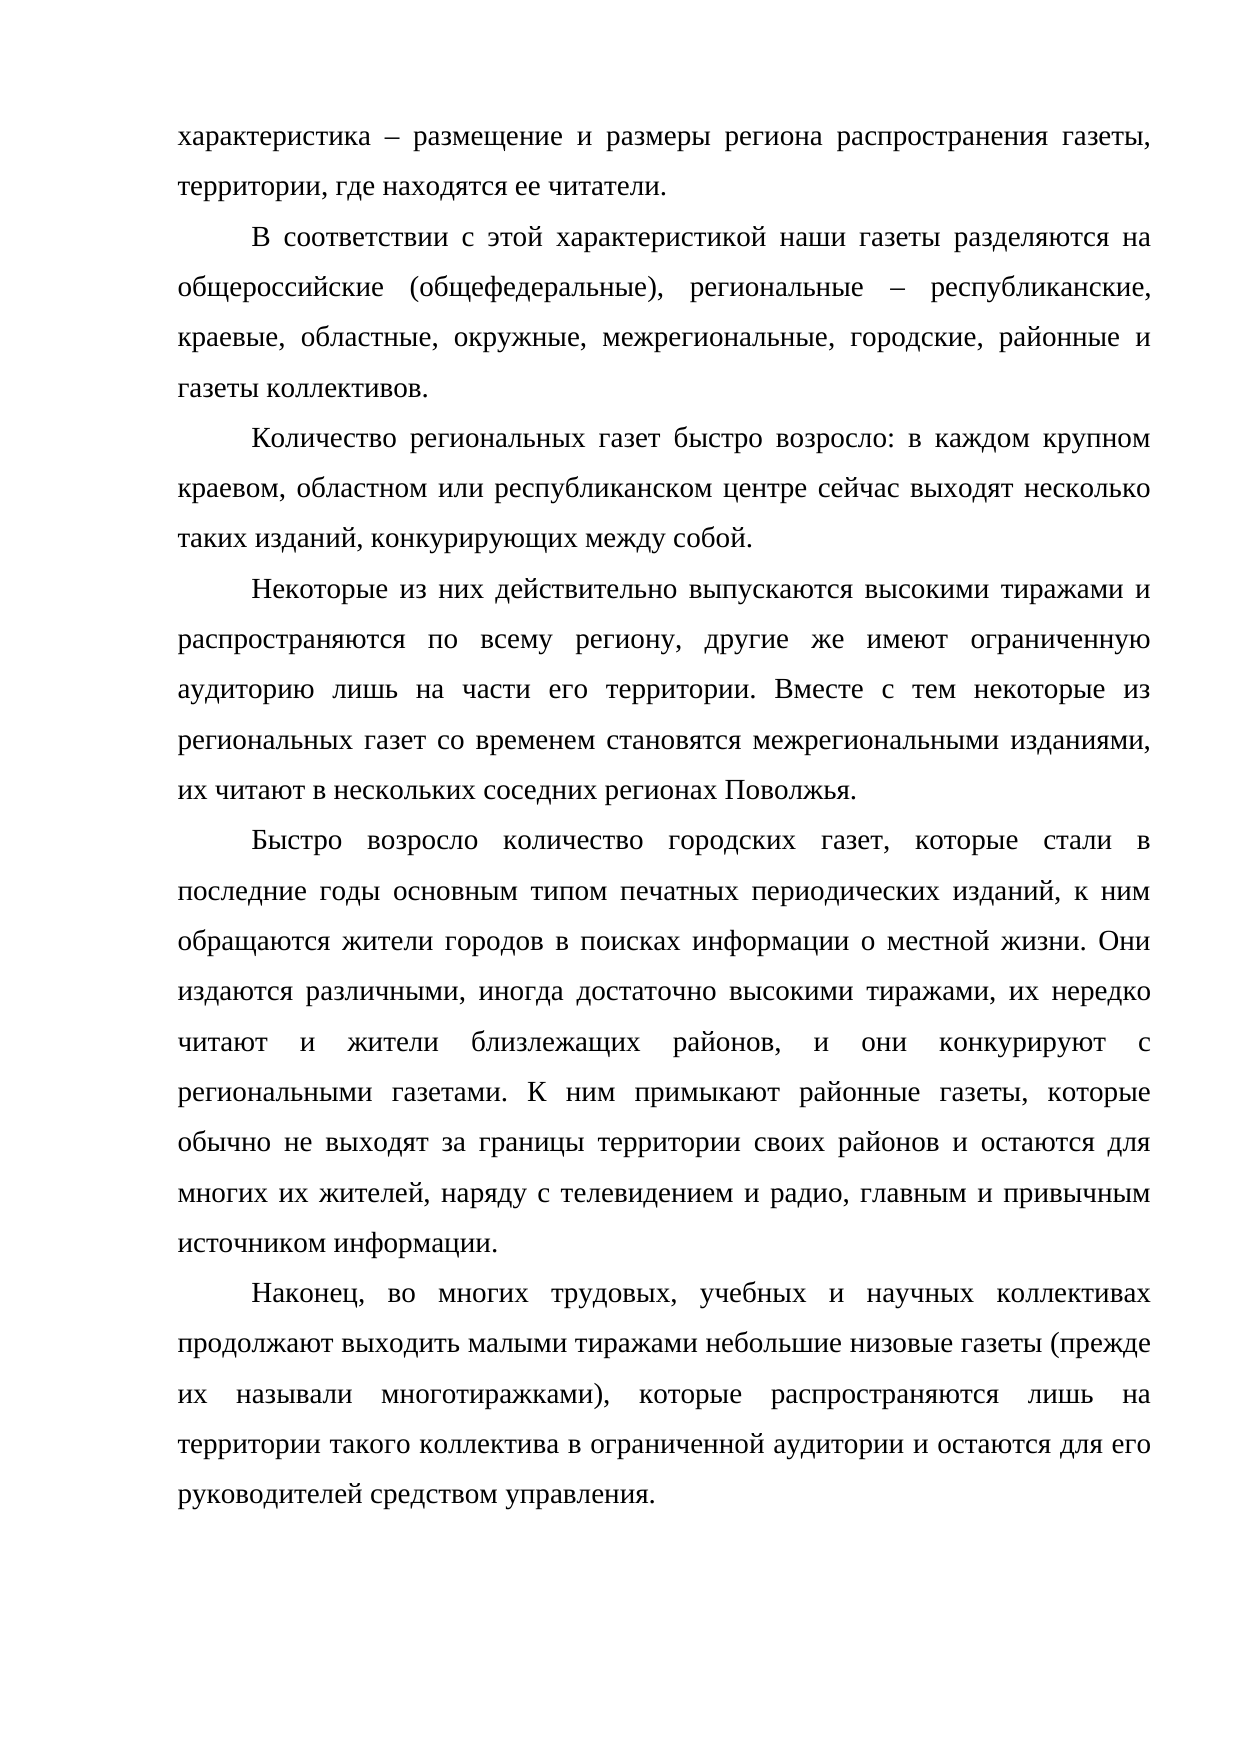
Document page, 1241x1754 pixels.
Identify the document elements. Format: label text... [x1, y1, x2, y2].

text Наконец, во многих трудовых, учебных и научных коллективах продолжают выходить малыми тиражами небольшие низовые газеты (прежде их называли многотиражками), которые распространяются лишь на территории такого коллектива в ограниченной аудитории и остаются для его руководителей средством управления. [177, 1275, 1152, 1510]
text Быстро возросло количество городских газет, которые стали в последние годы основным типом печатных периодических изданий, к ним обращаются жители городов в поисках информации о местной жизни. Они издаются различными, иногда достаточно высокими тиражами, их нередко читают и жители близлежащих районов, и они конкурируют с региональными газетами. К ним примыкают районные газеты, которые обычно не выходят за границы территории своих районов и остаются для многих их жителей, наряду с телевидением и радио, главным и привычным источником информации. [177, 822, 1152, 1258]
text Некоторые из них действительно выпускаются высокими тиражами и распространяются по всему региону, другие же имеют ограниченную аудиторию лишь на части его территории. Вместе с тем некоторые из региональных газет со временем становятся межрегиональными изданиями, их читают в нескольких соседних регионах Поволжья. [177, 571, 1152, 806]
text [177, 118, 1152, 202]
text Количество региональных газет быстро возросло: в каждом крупном краевом, областном или республиканском центре сейчас выходят несколько таких изданий, конкурирующих между собой. [177, 420, 1152, 554]
text В соответствии с этой характеристикой наши газеты разделяются на общероссийские (общефедеральные), региональные – республиканские, краевые, областные, окружные, межрегиональные, городские, районные и газеты коллективов. [177, 219, 1152, 403]
